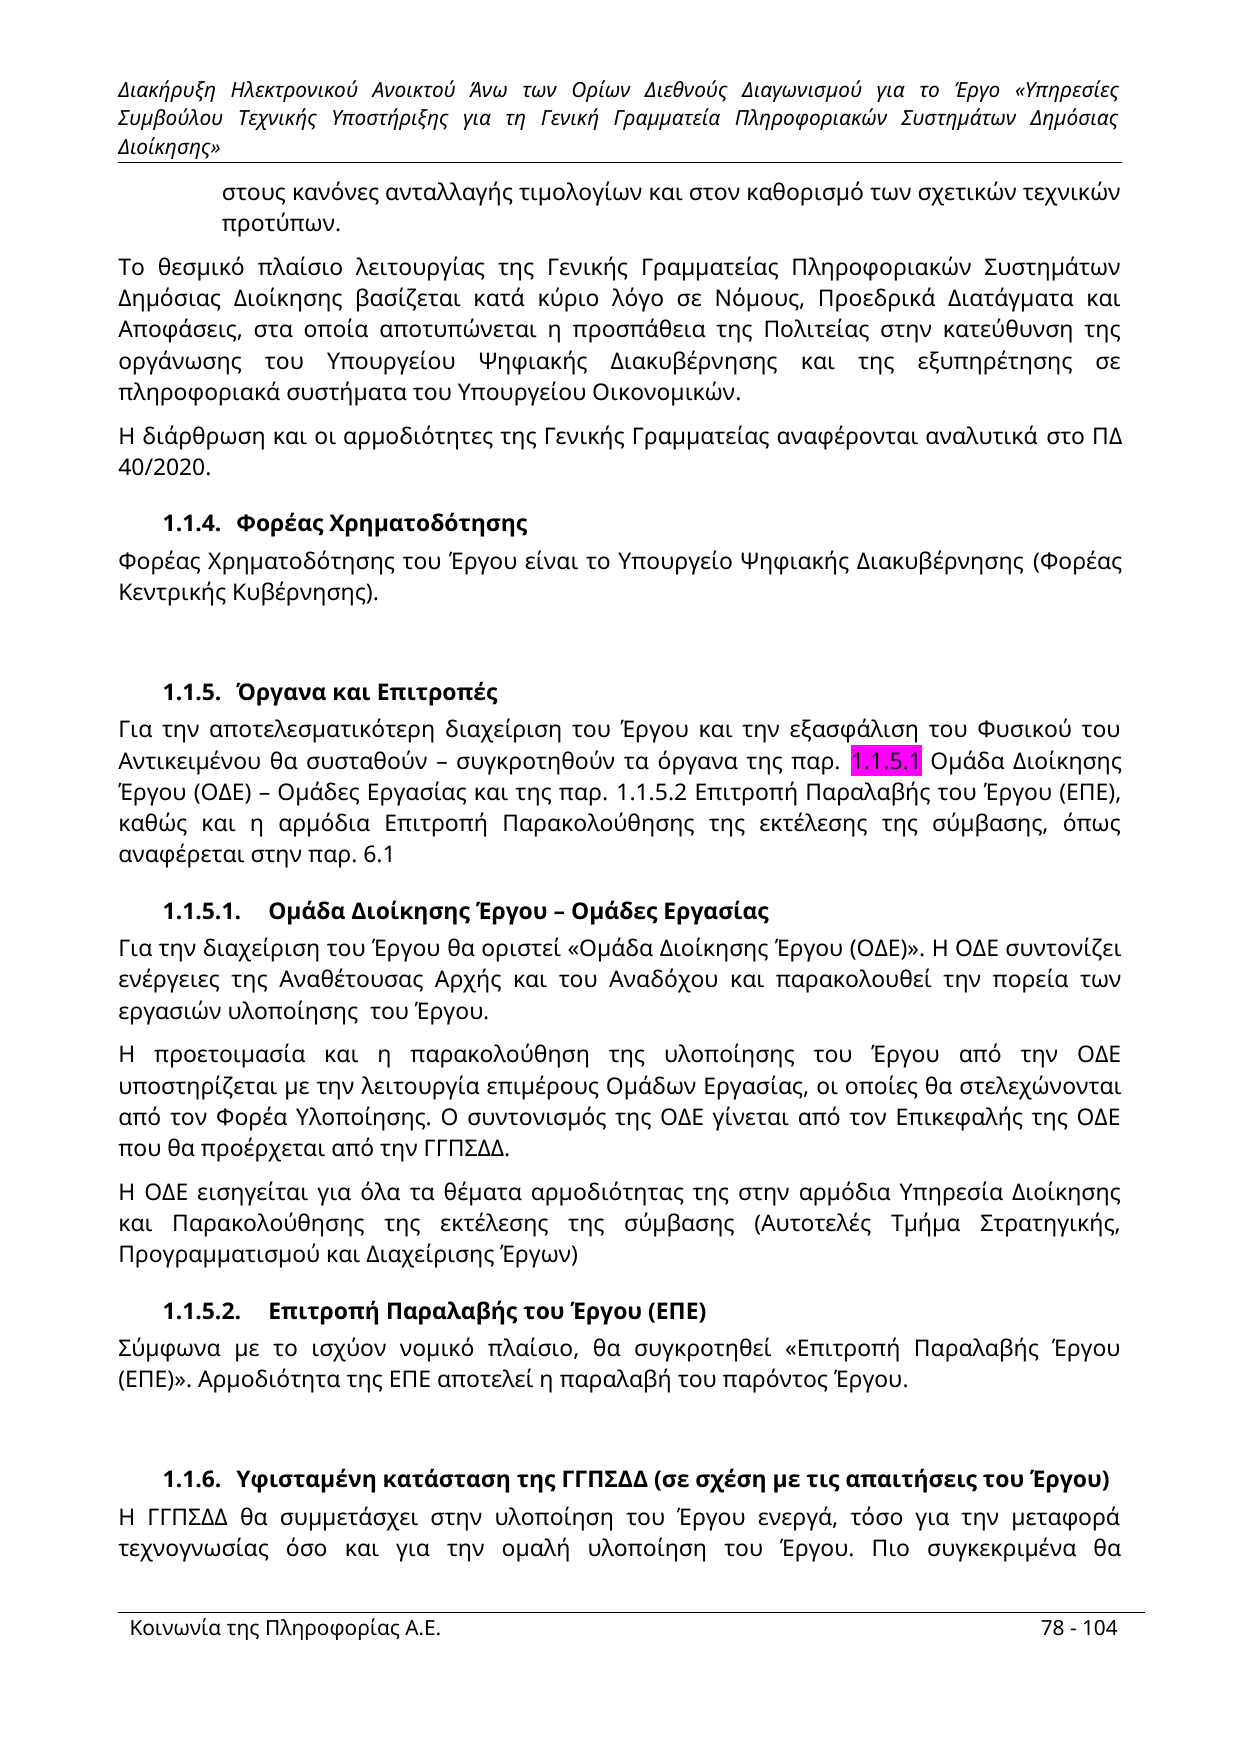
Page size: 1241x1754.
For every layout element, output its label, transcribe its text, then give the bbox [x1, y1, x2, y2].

text Για την αποτελεσματικότερη διαχείριση του Έργου και την εξασφάλιση του Φυσικού του Αντικειμένου θα συσταθούν – συγκροτηθούν τα όργανα της παρ. ‎1.1.5.1 Ομάδα Διοίκησης Έργου (ΟΔΕ) – Ομάδες Εργασίας και της παρ. ‎1.1.5.2 Επιτροπή Παραλαβής του Έργου (ΕΠΕ), καθώς και η αρμόδια Επιτροπή Παρακολούθησης της εκτέλεσης της σύμβασης, όπως αναφέρεται στην παρ. 6.1 [118, 713, 1122, 870]
text Φορέας Χρηματοδότησης του Έργου είναι το Υπουργείο Ψηφιακής Διακυβέρνησης (Φορέας Κεντρικής Κυβέρνησης). [118, 545, 1122, 607]
text Το θεσμικό πλαίσιο λειτουργίας της Γενικής Γραμματείας Πληροφοριακών Συστημάτων Δημόσιας Διοίκησης βασίζεται κατά κύριο λόγο σε Νόμους, Προεδρικά Διατάγματα και Αποφάσεις, στα οποία αποτυπώνεται η προσπάθεια της Πολιτείας στην κατεύθυνση της οργάνωσης του Υπουργείου Ψηφιακής Διακυβέρνησης και της εξυπηρέτησης σε πληροφοριακά συστήματα του Υπουργείου Οικονομικών. [118, 251, 1122, 407]
text Η ΟΔΕ εισηγείται για όλα τα θέματα αρμοδιότητας της στην αρμόδια Υπηρεσία Διοίκησης και Παρακολούθησης της εκτέλεσης της σύμβασης (Αυτοτελές Τμήμα Στρατηγικής, Προγραμματισμού και Διαχείρισης Έργων) [118, 1176, 1122, 1270]
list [177, 176, 1122, 238]
subtitle Ομάδα Διοίκησης Έργου – Ομάδες Εργασίας [162, 895, 1122, 926]
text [118, 1501, 1122, 1563]
subtitle Υφισταμένη κατάσταση της ΓΓΠΣΔΔ (σε σχέση με τις απαιτήσεις του Έργου) [162, 1463, 1122, 1495]
text Σύμφωνα με το ισχύον νομικό πλαίσιο, θα συγκροτηθεί «Επιτροπή Παραλαβής Έργου (ΕΠΕ)». Αρμοδιότητα της ΕΠΕ αποτελεί η παραλαβή του παρόντος Έργου. [118, 1332, 1122, 1395]
subtitle Όργανα και Επιτροπές [162, 676, 1122, 707]
subtitle Επιτροπή Παραλαβής του Έργου (ΕΠΕ) [162, 1295, 1122, 1326]
text Για την διαχείριση του Έργου θα οριστεί «Ομάδα Διοίκησης Έργου (ΟΔΕ)». Η ΟΔΕ συντονίζει ενέργειες της Αναθέτουσας Αρχής και του Αναδόχου και παρακολουθεί την πορεία των εργασιών υλοποίησης του Έργου. [118, 932, 1122, 1026]
subtitle Φορέας Χρηματοδότησης [162, 507, 1122, 538]
text Η διάρθρωση και οι αρμοδιότητες της Γενικής Γραμματείας αναφέρονται αναλυτικά στο ΠΔ 40/2020. [118, 420, 1122, 482]
text Η προετοιμασία και η παρακολούθηση της υλοποίησης του Έργου από την ΟΔΕ υποστηρίζεται με την λειτουργία επιμέρους Ομάδων Εργασίας, οι οποίες θα στελεχώνονται από τον Φορέα Υλοποίησης. Ο συντονισμός της ΟΔΕ γίνεται από τον Επικεφαλής της ΟΔΕ που θα προέρχεται από την ΓΓΠΣΔΔ. [118, 1038, 1122, 1163]
